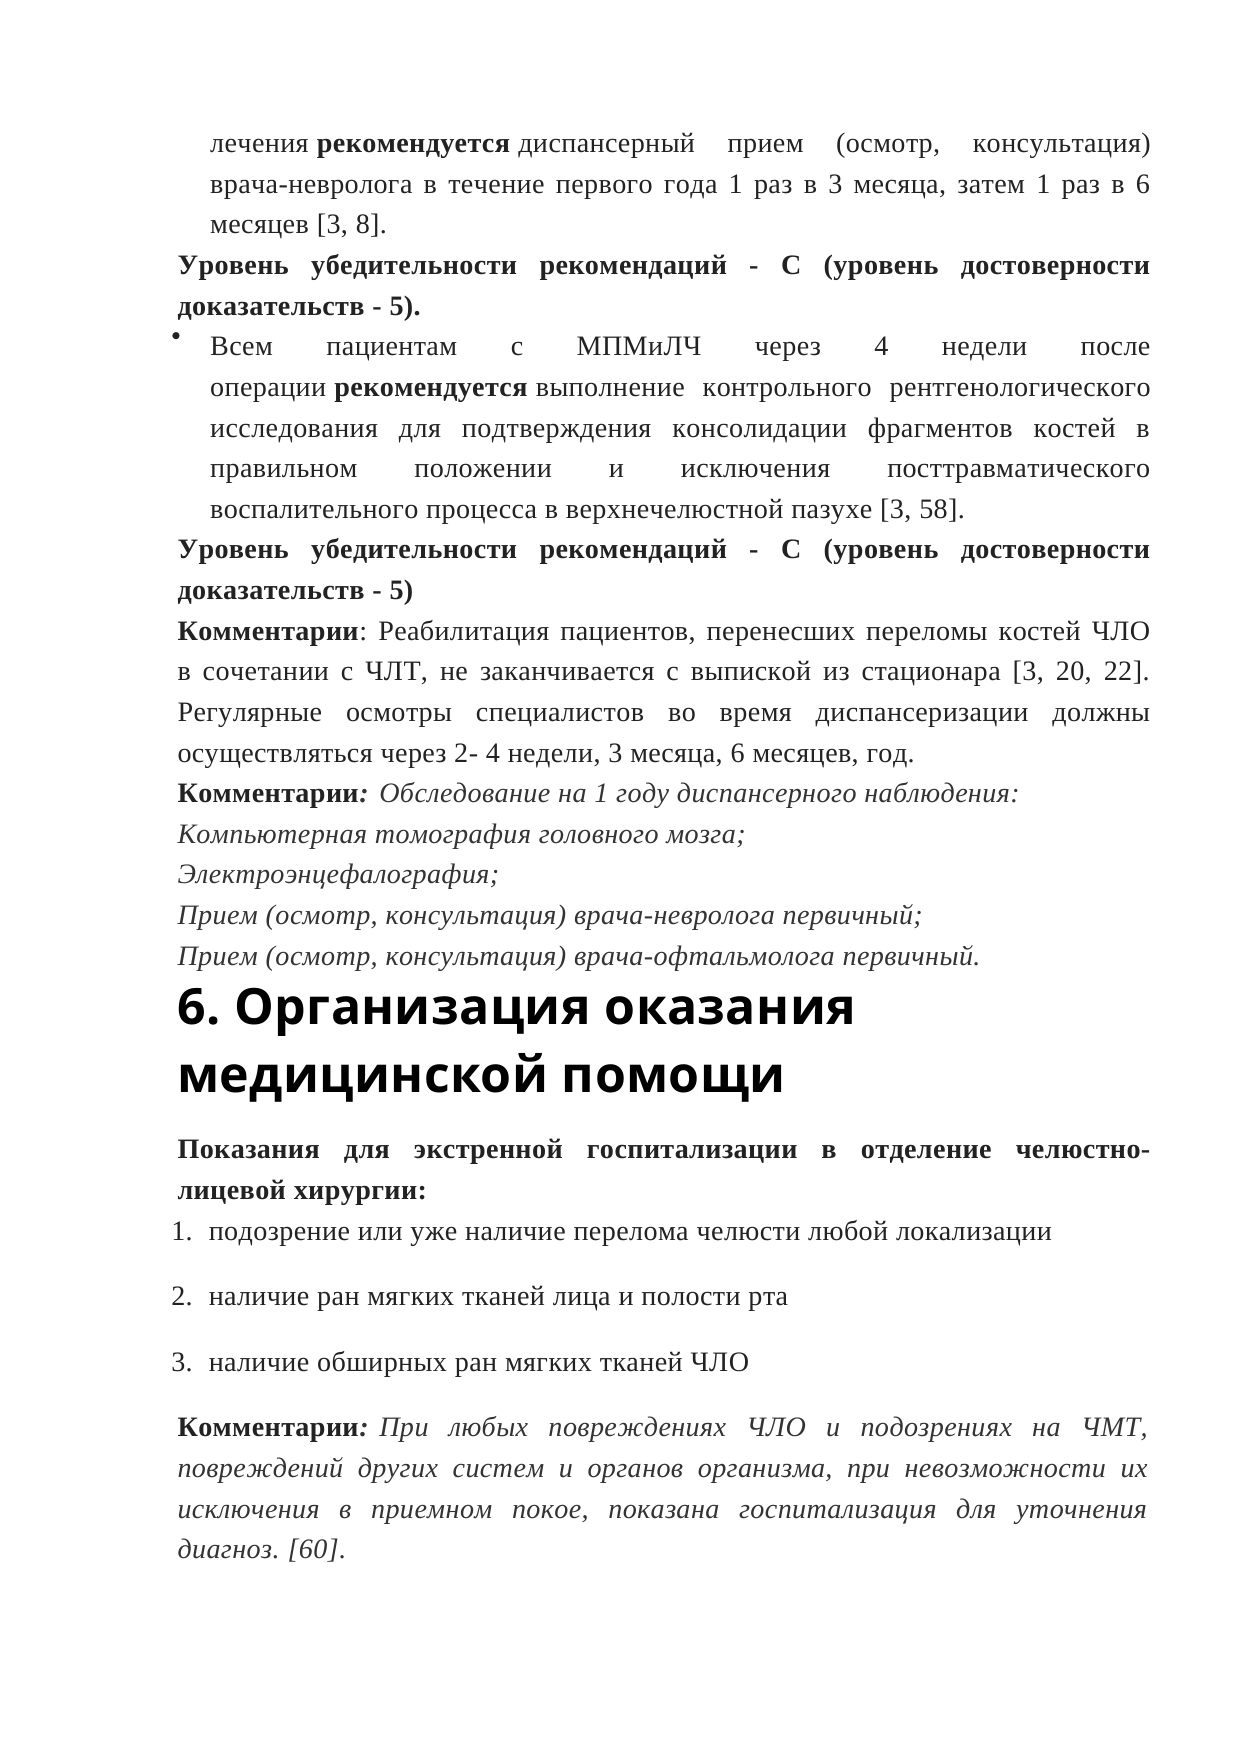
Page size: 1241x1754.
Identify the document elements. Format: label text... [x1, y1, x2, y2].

text Прием (осмотр, консультация) врача-офтальмолога первичный. [177, 931, 1152, 971]
text Комментарии: Обследование на 1 году диспансерного наблюдения: [177, 768, 1152, 809]
text Комментарии: Реабилитация пациентов, перенесших переломы костей ЧЛО в сочетании с ЧЛТ, не заканчивается с выпиской из стационара [3, 20, 22]. Регулярные осмотры специалистов во время диспансеризации должны осуществляться через 2- 4 недели, 3 месяца, 6 месяцев, год. [177, 606, 1152, 768]
text Прием (осмотр, консультация) врача-невролога первичный; [177, 890, 1152, 931]
list подозрение или уже наличие перелома челюсти любой локализации [171, 1205, 1152, 1246]
text Показания для экстренной госпитализации в отделение челюстно-лицевой хирургии: [177, 1124, 1152, 1205]
list Всем пациентам с МПМиЛЧ через 4 недели после операции рекомендуется выполнение контрольного рентгенологического исследования для подтверждения консолидации фрагментов костей в правильном положении и исключения посттравматического воспалительного процесса в верхнечелюстной пазухе [3, 58]. [172, 321, 1152, 524]
text Компьютерная томография головного мозга; [177, 809, 1152, 849]
list наличие обширных ран мягких тканей ЧЛО [171, 1337, 1152, 1377]
text Уровень убедительности рекомендаций - С (уровень достоверности доказательств - 5). [177, 240, 1152, 321]
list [172, 118, 1152, 240]
text 6. Организация оказания медицинской помощи [177, 971, 1152, 1107]
text Электроэнцефалография; [177, 849, 1152, 890]
text Комментарии: При любых повреждениях ЧЛО и подозрениях на ЧМТ, повреждений других систем и органов организма, при невозможности их исключения в приемном покое, показана госпитализация для уточнения диагноз. [60]. [177, 1402, 1152, 1565]
text Уровень убедительности рекомендаций - С (уровень достоверности доказательств - 5) [177, 524, 1152, 606]
list наличие ран мягких тканей лица и полости рта [171, 1271, 1152, 1312]
